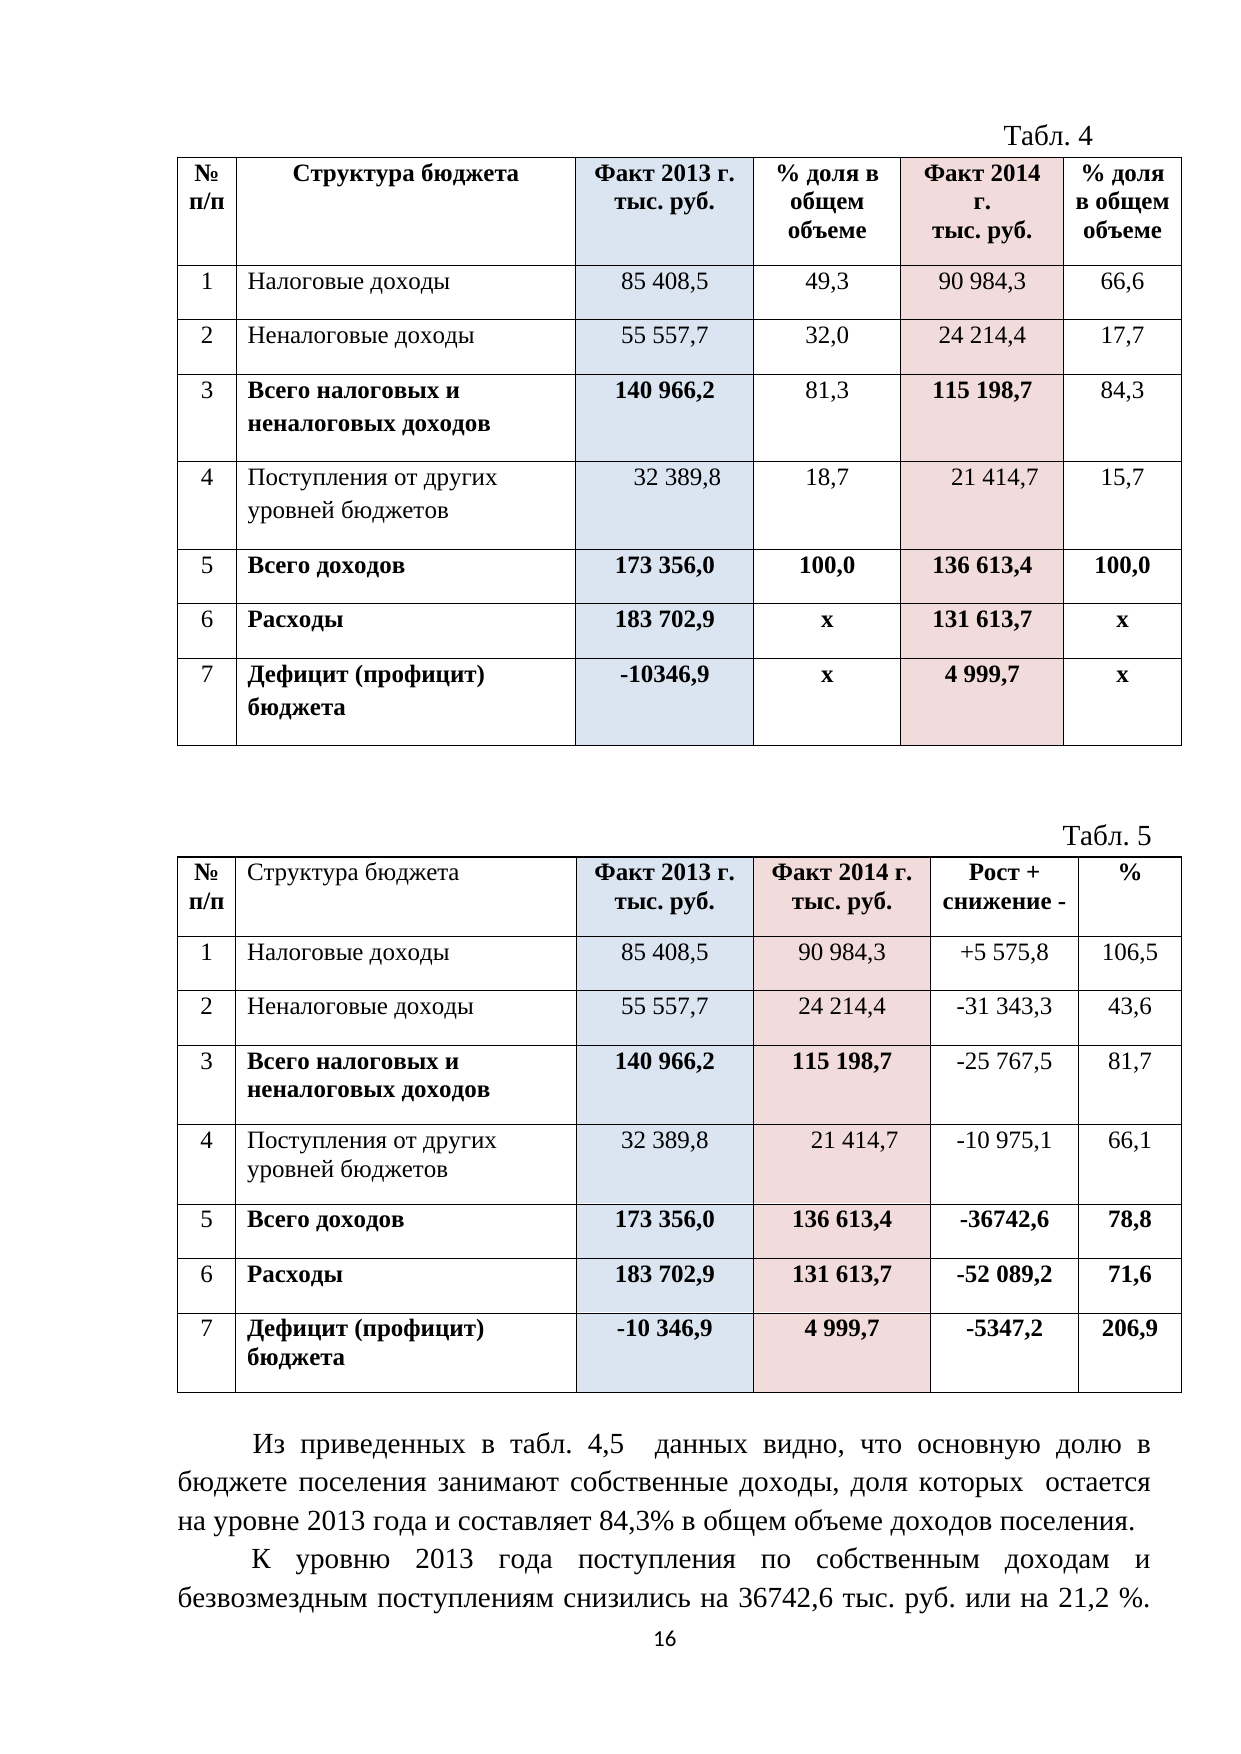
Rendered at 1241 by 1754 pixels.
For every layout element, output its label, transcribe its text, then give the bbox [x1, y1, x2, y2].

table_header % доля в общем объеме [754, 158, 900, 265]
table_cell 131 613,7 [901, 604, 1063, 658]
table_cell 131 613,7 [754, 1259, 930, 1312]
table_cell 78,8 [1079, 1205, 1181, 1258]
table_cell 206,9 [1079, 1314, 1181, 1392]
table_cell Поступления от других уровней бюджетов [237, 462, 575, 549]
table_cell 49,3 [754, 266, 900, 319]
table_cell Дефицит (профицит) бюджета [237, 659, 575, 745]
table_cell 55 557,7 [576, 320, 753, 374]
text Табл. 4 [177, 118, 1152, 152]
table_cell 7 [178, 1314, 235, 1392]
table_cell 85 408,5 [576, 266, 753, 319]
table_cell 1 [178, 266, 236, 319]
table_cell 66,1 [1079, 1125, 1181, 1203]
table_cell Расходы [236, 1259, 576, 1312]
table_cell 136 613,4 [901, 550, 1063, 603]
table_cell 6 [178, 604, 236, 658]
table_cell 24 214,4 [901, 320, 1063, 374]
table_cell Расходы [237, 604, 575, 658]
table_cell 43,6 [1079, 991, 1181, 1045]
text Табл. 5 [177, 818, 1152, 851]
table_header Факт 2013 г. тыс. руб. [576, 158, 753, 265]
table_cell 32 389,8 [576, 462, 753, 549]
table_header Структура бюджета [236, 858, 576, 936]
table_cell 7 [178, 659, 236, 745]
table_cell х [1064, 659, 1181, 745]
table_cell 140 966,2 [576, 375, 753, 461]
table_cell х [754, 659, 900, 745]
table_cell Поступления от других уровней бюджетов [236, 1125, 576, 1203]
table_cell 4 [178, 1125, 235, 1203]
table_cell Неналоговые доходы [236, 991, 576, 1045]
table_cell 85 408,5 [577, 937, 753, 990]
table_cell -31 343,3 [931, 991, 1078, 1045]
table_cell -10346,9 [576, 659, 753, 745]
table_cell 2 [178, 991, 235, 1045]
table_cell 3 [178, 1046, 235, 1124]
table_cell 66,6 [1064, 266, 1181, 319]
table_cell Налоговые доходы [236, 937, 576, 990]
table_cell Дефицит (профицит) бюджета [236, 1314, 576, 1392]
table_cell 71,6 [1079, 1259, 1181, 1312]
table_cell 84,3 [1064, 375, 1181, 461]
table_cell Всего налоговых и неналоговых доходов [236, 1046, 576, 1124]
table_cell Всего налоговых и неналоговых доходов [237, 375, 575, 461]
table_cell 100,0 [754, 550, 900, 603]
table_cell 3 [178, 375, 236, 461]
table_cell 6 [178, 1259, 235, 1312]
table_cell -5347,2 [931, 1314, 1078, 1392]
table_header % [1079, 858, 1181, 936]
table_cell 4 999,7 [901, 659, 1063, 745]
table_cell 2 [178, 320, 236, 374]
table_cell Всего доходов [236, 1205, 576, 1258]
table_cell 1 [178, 937, 235, 990]
table_cell Неналоговые доходы [237, 320, 575, 374]
table_cell 5 [178, 1205, 235, 1258]
table_cell 32,0 [754, 320, 900, 374]
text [177, 1426, 1152, 1613]
table_header № п/п [178, 158, 236, 265]
table_cell 90 984,3 [754, 937, 930, 990]
table_cell 90 984,3 [901, 266, 1063, 319]
table_cell 4 999,7 [754, 1314, 930, 1392]
table_cell 81,7 [1079, 1046, 1181, 1124]
table_header Факт 2013 г. тыс. руб. [577, 858, 753, 936]
table_cell 183 702,9 [577, 1259, 753, 1312]
table_cell -36742,6 [931, 1205, 1078, 1258]
table_cell 32 389,8 [577, 1125, 753, 1203]
table_cell -10 975,1 [931, 1125, 1078, 1203]
table_cell 4 [178, 462, 236, 549]
table_cell 21 414,7 [754, 1125, 930, 1203]
table_cell Налоговые доходы [237, 266, 575, 319]
table_cell 15,7 [1064, 462, 1181, 549]
table_cell 21 414,7 [901, 462, 1063, 549]
table_cell 18,7 [754, 462, 900, 549]
table_header Структура бюджета [237, 158, 575, 265]
table_header Факт 2014 г. тыс. руб. [754, 858, 930, 936]
table_cell +5 575,8 [931, 937, 1078, 990]
table_cell -25 767,5 [931, 1046, 1078, 1124]
table_cell Всего доходов [237, 550, 575, 603]
table_cell 5 [178, 550, 236, 603]
table_header Факт 2014 г. тыс. руб. [901, 158, 1063, 265]
table_cell 24 214,4 [754, 991, 930, 1045]
table_cell -52 089,2 [931, 1259, 1078, 1312]
table_cell 183 702,9 [576, 604, 753, 658]
table_cell -10 346,9 [577, 1314, 753, 1392]
table_cell 136 613,4 [754, 1205, 930, 1258]
table_cell х [754, 604, 900, 658]
table_cell 173 356,0 [576, 550, 753, 603]
table_cell х [1064, 604, 1181, 658]
table_cell 115 198,7 [901, 375, 1063, 461]
table_cell 17,7 [1064, 320, 1181, 374]
table_header № п/п [178, 858, 235, 936]
table_header Рост + снижение - [931, 858, 1078, 936]
table_cell 140 966,2 [577, 1046, 753, 1124]
table_cell 55 557,7 [577, 991, 753, 1045]
table_cell 106,5 [1079, 937, 1181, 990]
table_cell 100,0 [1064, 550, 1181, 603]
table_cell 115 198,7 [754, 1046, 930, 1124]
table_cell 173 356,0 [577, 1205, 753, 1258]
table_cell 81,3 [754, 375, 900, 461]
table_header % доля в общем объеме [1064, 158, 1181, 265]
